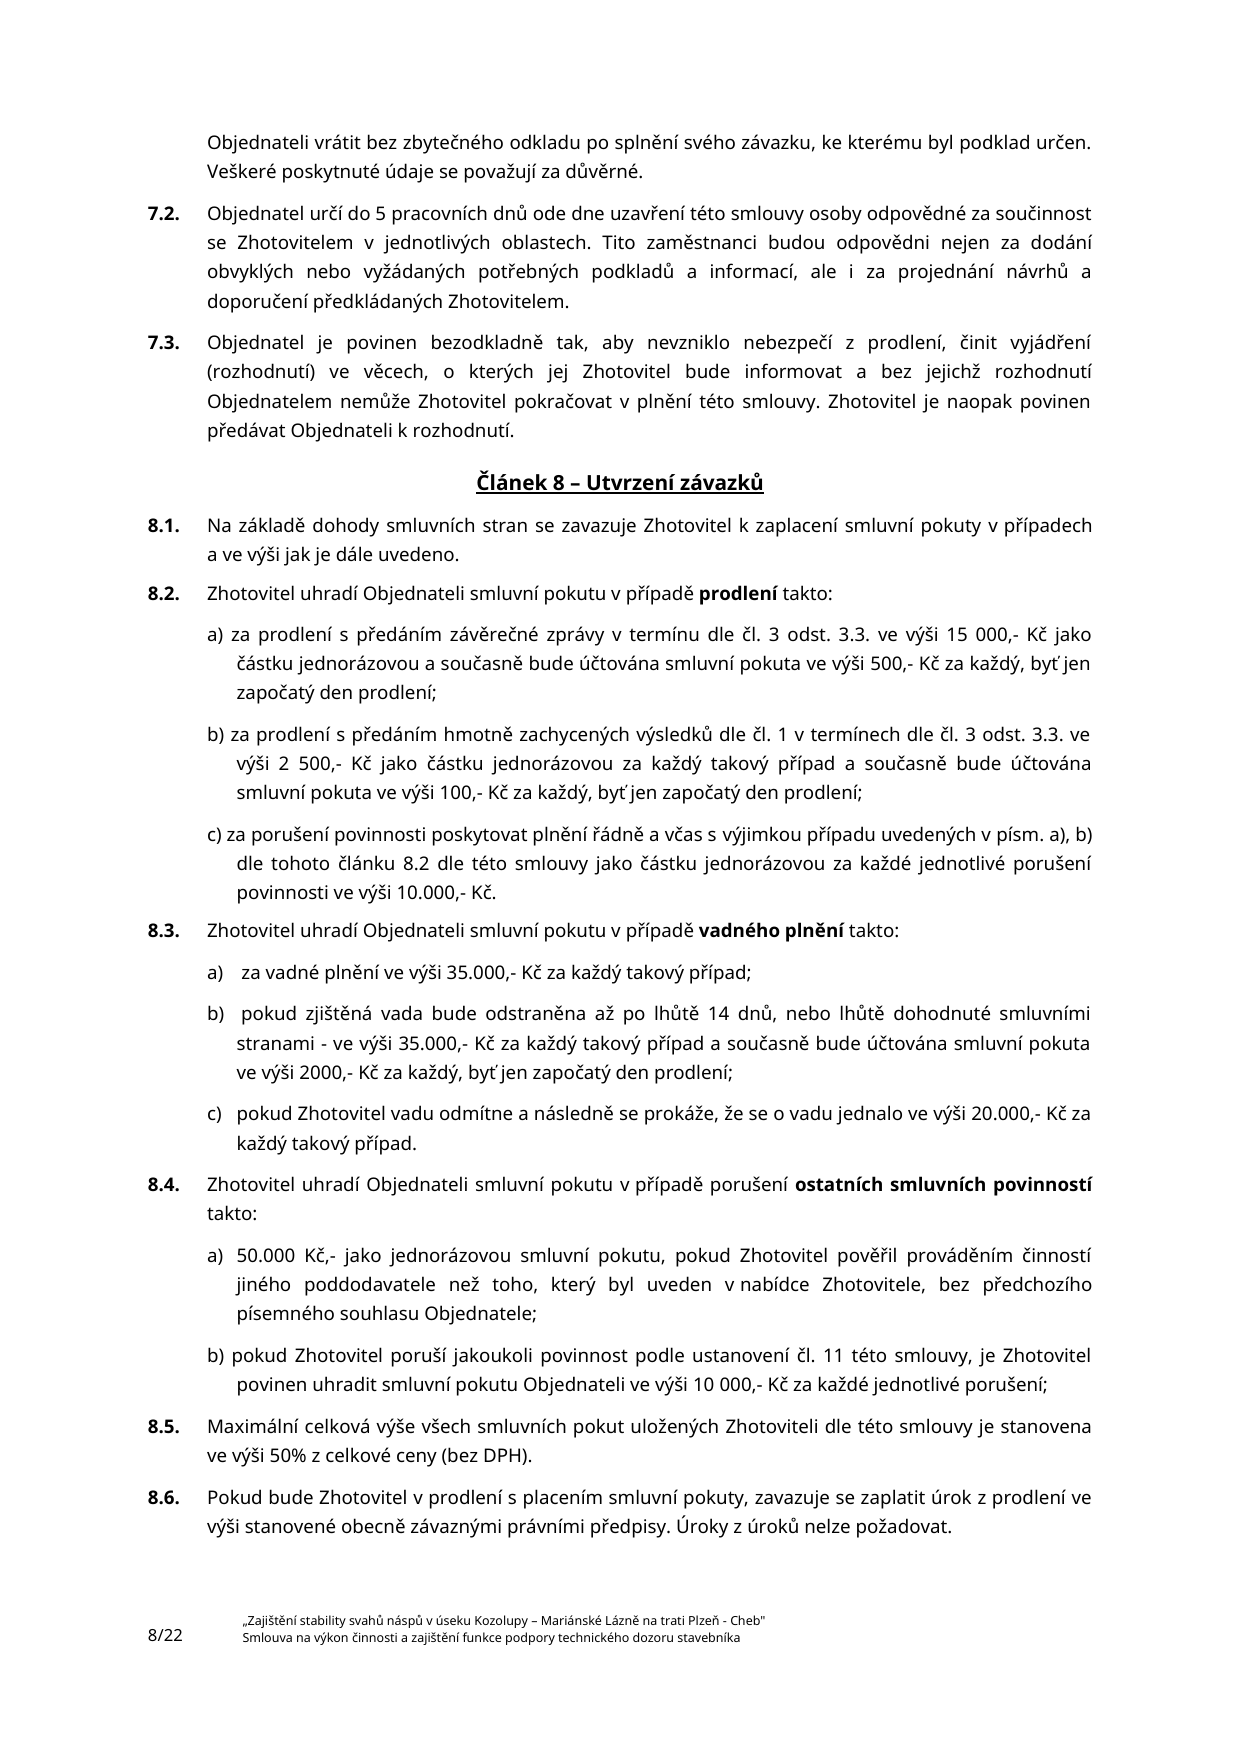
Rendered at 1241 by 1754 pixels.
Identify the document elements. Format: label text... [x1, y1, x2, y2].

text c) za porušení povinnosti poskytovat plnění řádně a včas s výjimkou případu uvedených v písm. a), b) dle tohoto článku 8.2 dle této smlouvy jako částku jednorázovou za každé jednotlivé porušení povinnosti ve výši 10.000,- Kč. [207, 818, 1092, 905]
text a) za vadné plnění ve výši 35.000,- Kč za každý takový případ; [207, 956, 1092, 985]
text b) pokud zjištěná vada bude odstraněna až po lhůtě 14 dnů, nebo lhůtě dohodnuté smluvními stranami - ve výši 35.000,- Kč za každý takový případ a současně bude účtována smluvní pokuta ve výši 2000,- Kč za každý, byť jen započatý den prodlení; [207, 997, 1092, 1085]
subtitle 8.4. Zhotovitel uhradí Objednateli smluvní pokutu v případě porušení ostatních smluvních povinností takto: [148, 1168, 1092, 1227]
text b) pokud Zhotovitel poruší jakoukoli povinnost podle ustanovení čl. 11 této smlouvy, je Zhotovitel povinen uhradit smluvní pokutu Objednateli ve výši 10 000,- Kč za každé jednotlivé porušení; [207, 1339, 1092, 1397]
text 8.1. Na základě dohody smluvních stran se zavazuje Zhotovitel k zaplacení smluvní pokuty v případech a ve výši jak je dále uvedeno. [148, 509, 1092, 567]
text 7.2. Objednatel určí do 5 pracovních dnů ode dne uzavření této smlouvy osoby odpovědné za součinnost se Zhotovitelem v jednotlivých oblastech. Tito zaměstnanci budou odpovědni nejen za dodání obvyklých nebo vyžádaných potřebných podkladů a informací, ale i za projednání návrhů a doporučení předkládaných Zhotovitelem. [148, 197, 1092, 314]
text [148, 126, 1092, 185]
text c) pokud Zhotovitel vadu odmítne a následně se prokáže, že se o vadu jednalo ve výši 20.000,- Kč za každý takový případ. [207, 1097, 1092, 1156]
subtitle 8.2. Zhotovitel uhradí Objednateli smluvní pokutu v případě prodlení takto: [148, 580, 1092, 605]
text a) za prodlení s předáním závěrečné zprávy v termínu dle čl. 3 odst. 3.3. ve výši 15 000,- Kč jako částku jednorázovou a současně bude účtována smluvní pokuta ve výši 500,- Kč za každý, byť jen započatý den prodlení; [207, 618, 1092, 705]
subtitle Článek 8 – Utvrzení závazků [148, 468, 1092, 496]
text 7.3. Objednatel je povinen bezodkladně tak, aby nevzniklo nebezpečí z prodlení, činit vyjádření (rozhodnutí) ve věcech, o kterých jej Zhotovitel bude informovat a bez jejichž rozhodnutí Objednatelem nemůže Zhotovitel pokračovat v plnění této smlouvy. Zhotovitel je naopak povinen předávat Objednateli k rozhodnutí. [148, 326, 1092, 443]
text 8.5. Maximální celková výše všech smluvních pokut uložených Zhotoviteli dle této smlouvy je stanovena ve výši 50% z celkové ceny (bez DPH). [148, 1410, 1092, 1468]
subtitle 8.3. Zhotovitel uhradí Objednateli smluvní pokutu v případě vadného plnění takto: [148, 918, 1092, 943]
text b) za prodlení s předáním hmotně zachycených výsledků dle čl. 1 v termínech dle čl. 3 odst. 3.3. ve výši 2 500,- Kč jako částku jednorázovou za každý takový případ a současně bude účtována smluvní pokuta ve výši 100,- Kč za každý, byť jen započatý den prodlení; [207, 718, 1092, 805]
text a) 50.000 Kč,- jako jednorázovou smluvní pokutu, pokud Zhotovitel pověřil prováděním činností jiného poddodavatele než toho, který byl uveden v nabídce Zhotovitele, bez předchozího písemného souhlasu Objednatele; [207, 1239, 1092, 1327]
text 8.6. Pokud bude Zhotovitel v prodlení s placením smluvní pokuty, zavazuje se zaplatit úrok z prodlení ve výši stanovené obecně závaznými právními předpisy. Úroky z úroků nelze požadovat. [148, 1481, 1092, 1539]
